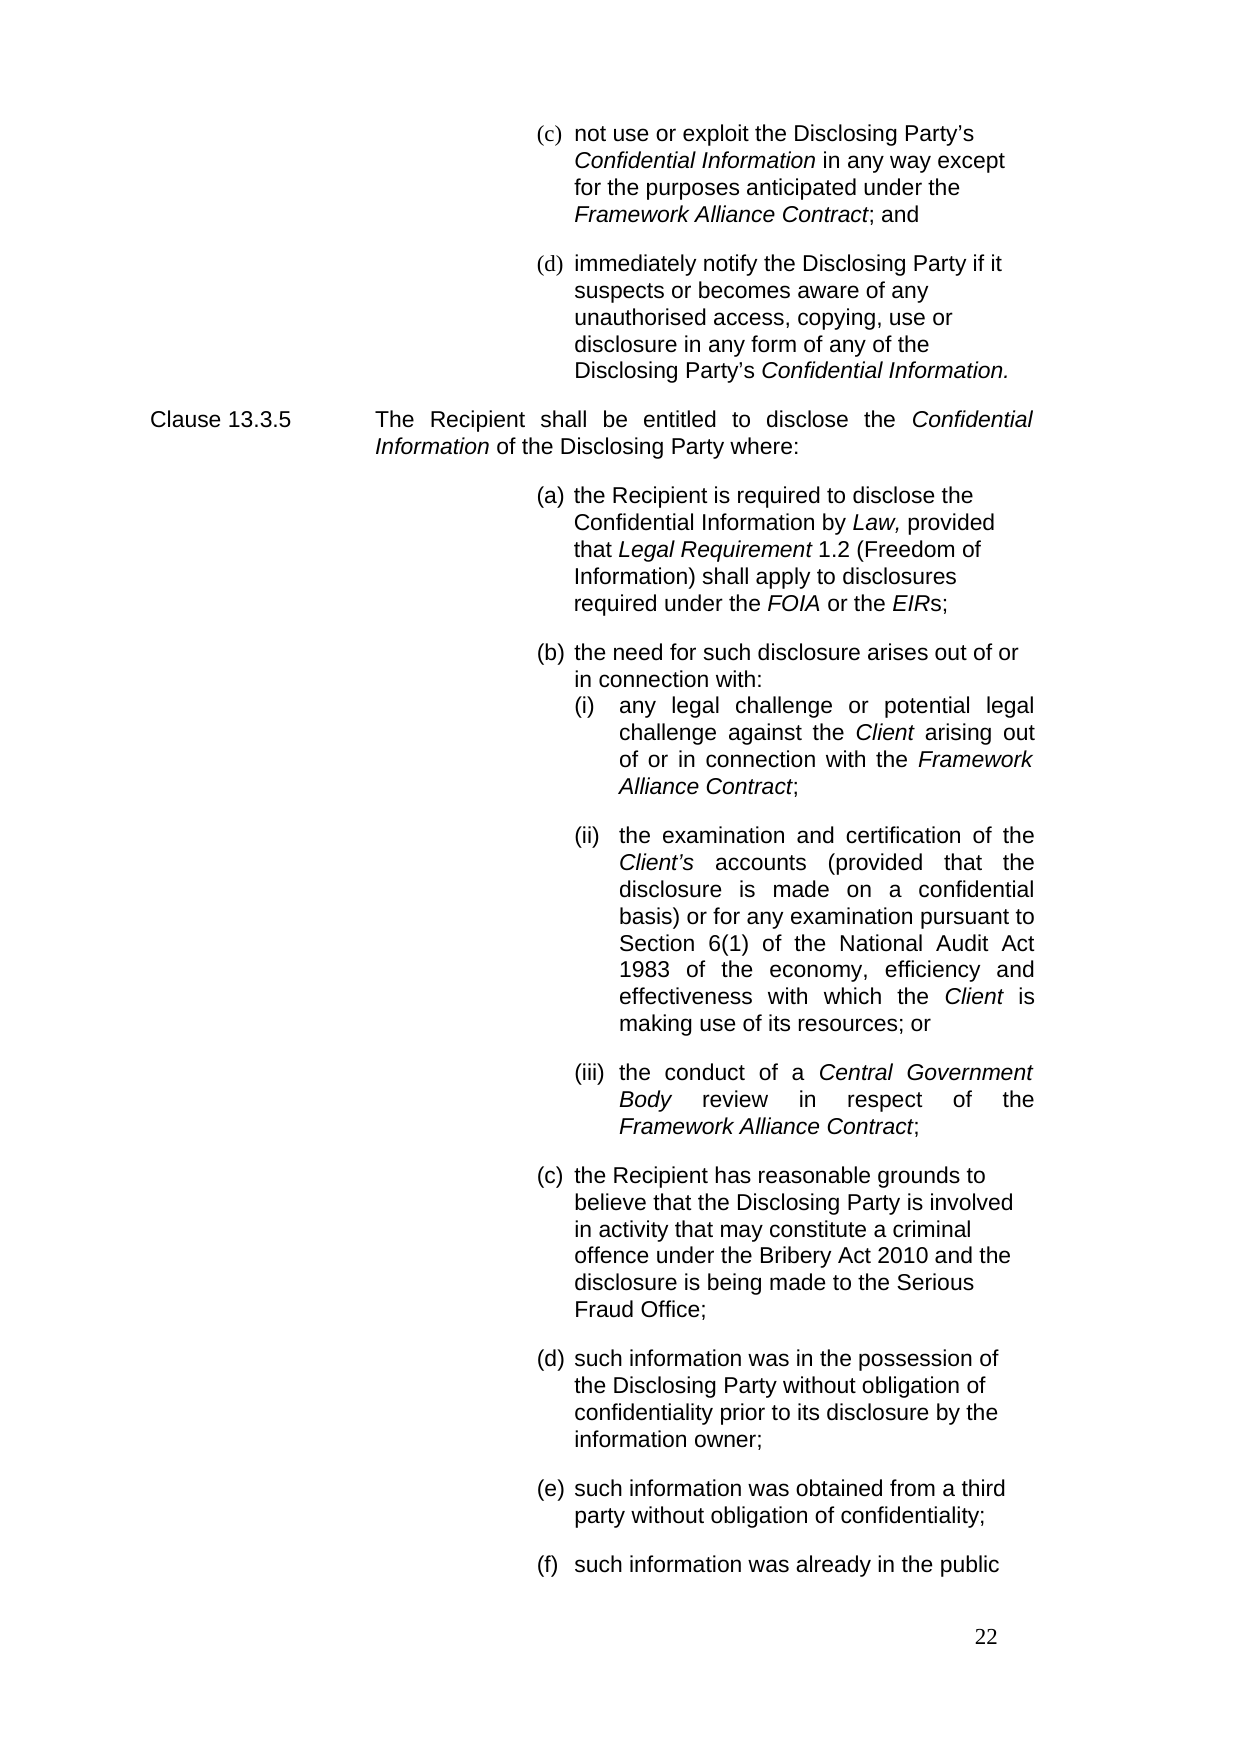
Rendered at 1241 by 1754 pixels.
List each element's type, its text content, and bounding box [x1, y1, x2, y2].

list immediately notify the Disclosing Party if it suspects or becomes aware of any unauthorised access, copying, use or disclosure in any form of any of the Disclosing Party’s Confidential Information. [537, 250, 1035, 384]
list the conduct of a Central Government Body review in respect of the Framework Alliance Contract; [574, 1059, 1035, 1139]
list such information was obtained from a third party without obligation of confidentiality; [537, 1475, 1035, 1528]
list the need for such disclosure arises out of or in connection with: [537, 639, 1035, 692]
list not use or exploit the Disclosing Party’s Confidential Information in any way except for the purposes anticipated under the Framework Alliance Contract; and [537, 120, 1035, 227]
list the examination and certification of the Client’s accounts (provided that the disclosure is made on a confidential basis) or for any examination pursuant to Section 6(1) of the National Audit Act 1983 of the economy, efficiency and effectiveness with which the Client is making use of its resources; or [574, 822, 1035, 1036]
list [537, 1551, 1035, 1577]
text Clause 13.3.5 The Recipient shall be entitled to disclose the Confidential Information of the Disclosing Party where: [150, 406, 1035, 459]
list such information was in the possession of the Disclosing Party without obligation of confidentiality prior to its disclosure by the information owner; [537, 1345, 1035, 1452]
list the Recipient is required to disclose the Confidential Information by Law, provided that Legal Requirement 1.2 (Freedom of Information) shall apply to disclosures required under the FOIA or the EIRs; [536, 482, 1035, 616]
list the Recipient has reasonable grounds to believe that the Disclosing Party is involved in activity that may constitute a criminal offence under the Bribery Act 2010 and the disclosure is being made to the Serious Fraud Office; [537, 1162, 1035, 1322]
list any legal challenge or potential legal challenge against the Client arising out of or in connection with the Framework Alliance Contract; [574, 692, 1035, 799]
